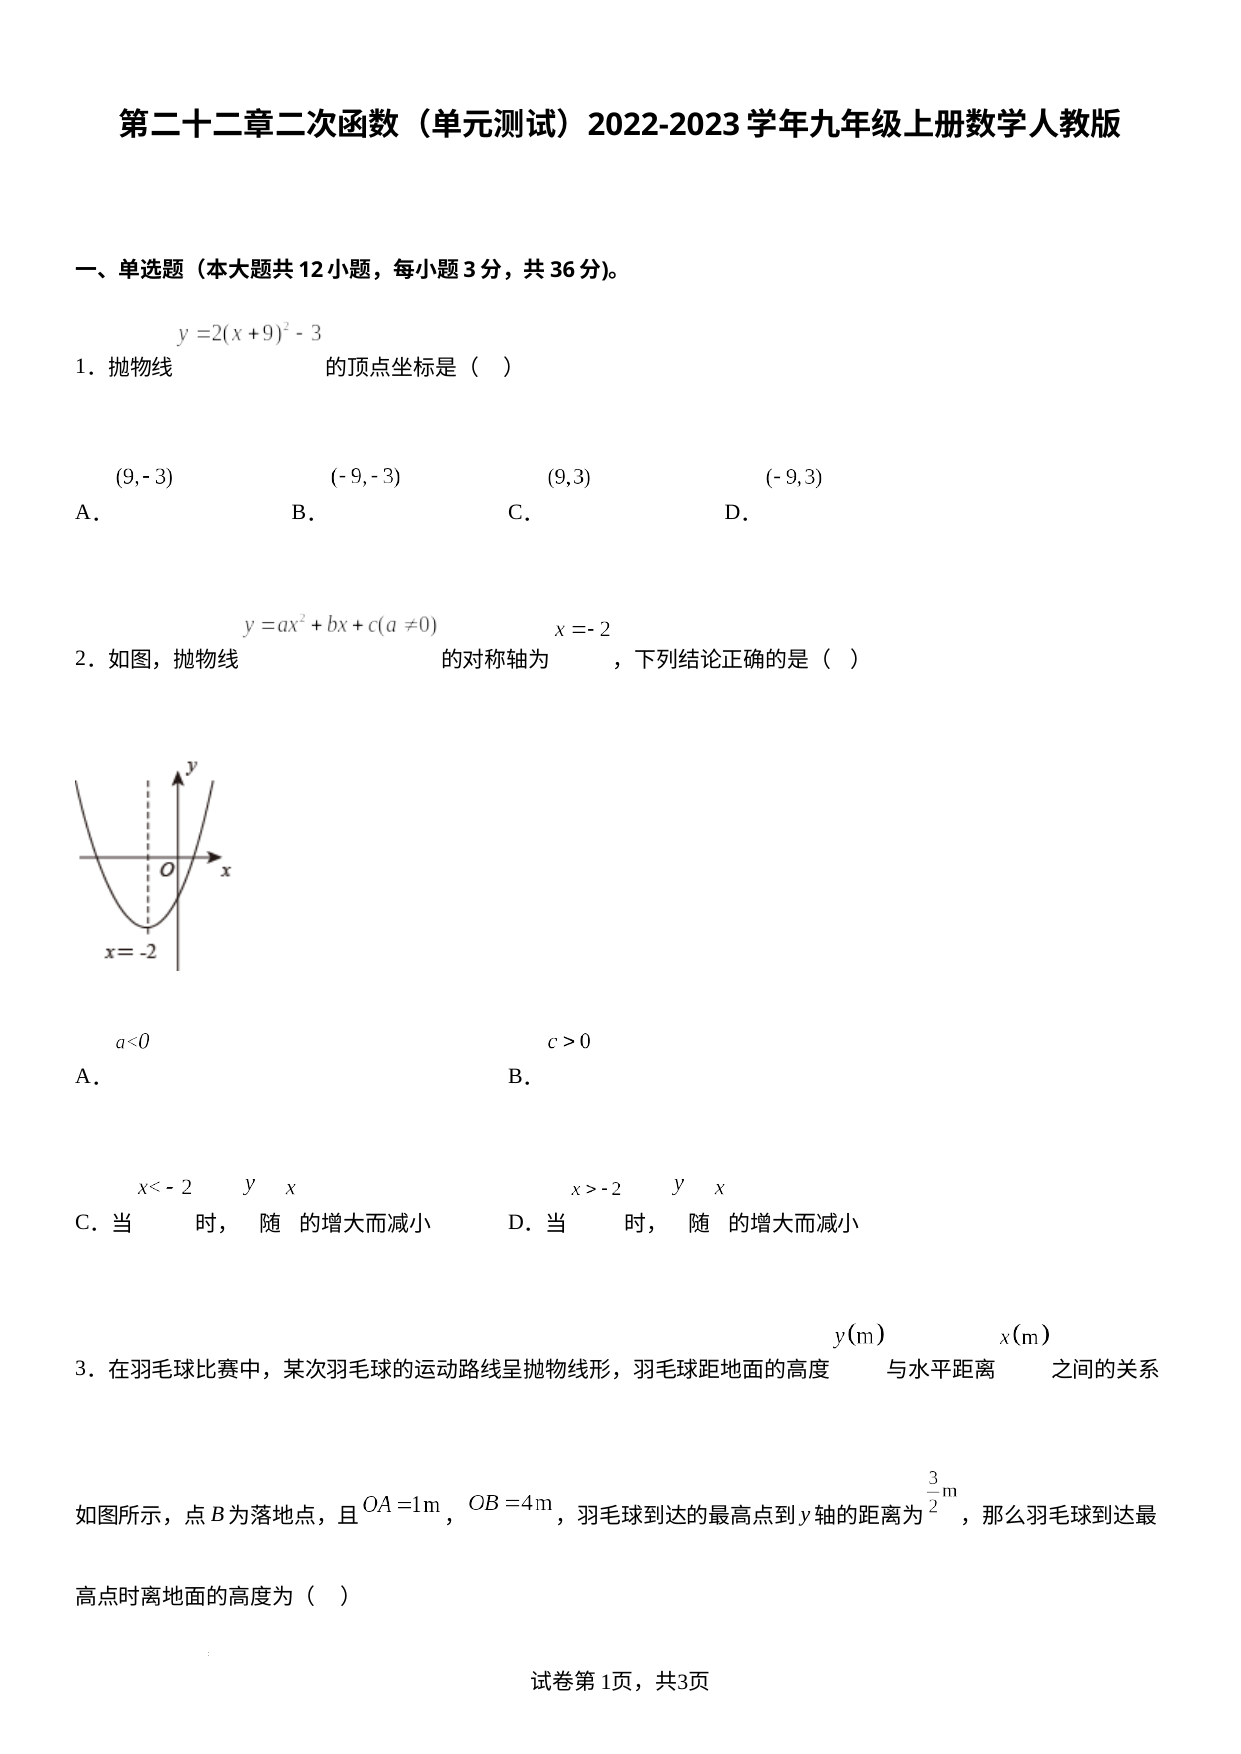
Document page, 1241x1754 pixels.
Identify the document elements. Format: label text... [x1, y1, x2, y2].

text 2．如图，抛物线的对称轴为，下列结论正确的是（ ） [75, 609, 1165, 706]
text A． B． [75, 1027, 1165, 1125]
text A． B． C． D． [75, 463, 1165, 560]
text 3．在羽毛球比赛中，某次羽毛球的运动路线呈抛物线形，羽毛球距地面的高度与水平距离之间的关系如图所示，点B为落地点，且，，羽毛球到达的最高点到y轴的距离为，那么羽毛球到达最高点时离地面的高度为（ ） [75, 1319, 1165, 1611]
text C．当时，随的增大而减小 D．当时，随的增大而减小 [75, 1173, 1165, 1271]
text 1．抛物线的顶点坐标是（ ） [75, 317, 1165, 414]
picture [75, 754, 232, 971]
text 第二十二章二次函数（单元测试）2022-2023学年九年级上册数学人教版 [75, 89, 1165, 154]
text 一、单选题（本大题共12小题，每小题3分，共36分)。 [75, 252, 1165, 284]
